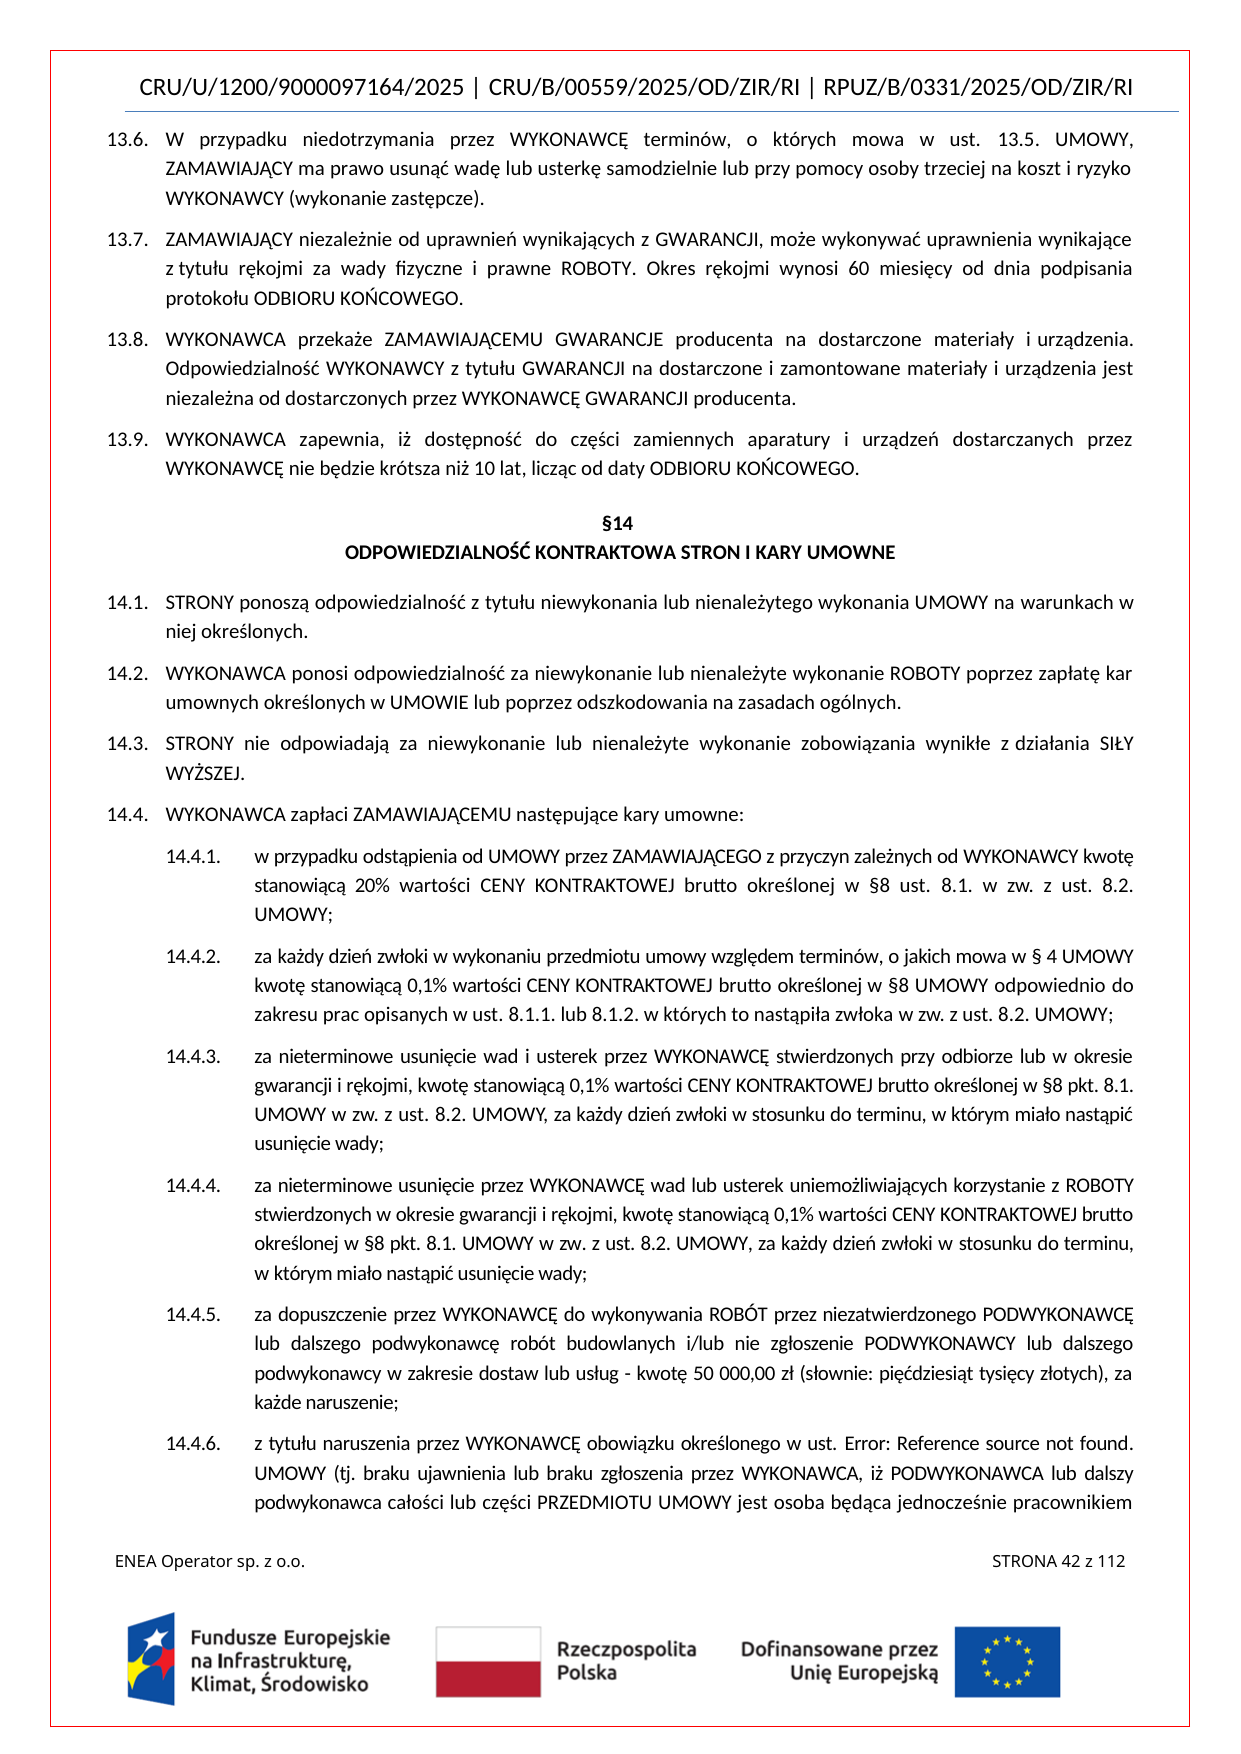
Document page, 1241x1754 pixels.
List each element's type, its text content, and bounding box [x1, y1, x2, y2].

list W przypadku niedotrzymania przez WYKONAWCĘ terminów, o których mowa w ust. 13.5. UMOWY, ZAMAWIAJĄCY ma prawo usunąć wadę lub usterkę samodzielnie lub przy pomocy osoby trzeciej na koszt i ryzyko WYKONAWCY (wykonanie zastępcze). [106, 126, 1134, 210]
text ODPOWIEDZIALNOŚĆ KONTRAKTOWA STRON I KARY UMOWNE [106, 539, 1134, 564]
list ZAMAWIAJĄCY niezależnie od uprawnień wynikających z GWARANCJI, może wykonywać uprawnienia wynikające z tytułu rękojmi za wady fizyczne i prawne ROBOTY. Okres rękojmi wynosi 60 miesięcy od dnia podpisania protokołu ODBIORU KOŃCOWEGO. [106, 226, 1134, 310]
list za dopuszczenie przez WYKONAWCĘ do wykonywania ROBÓT przez niezatwierdzonego PODWYKONAWCĘ lub dalszego podwykonawcę robót budowlanych i/lub nie zgłoszenie PODWYKONAWCY lub dalszego podwykonawcy w zakresie dostaw lub usług - kwotę 50 000,00 zł (słownie: pięćdziesiąt tysięcy złotych), za każde naruszenie; [165, 1301, 1134, 1414]
list WYKONAWCA zapłaci ZAMAWIAJĄCEMU następujące kary umowne: [106, 801, 1134, 827]
picture [106, 1589, 1074, 1726]
list STRONY nie odpowiadają za niewykonanie lub nienależyte wykonanie zobowiązania wynikłe z działania SIŁY WYŻSZEJ. [106, 731, 1134, 785]
list za nieterminowe usunięcie przez WYKONAWCĘ wad lub usterek uniemożliwiających korzystanie z ROBOTY stwierdzonych w okresie gwarancji i rękojmi, kwotę stanowiącą 0,1% wartości CENY KONTRAKTOWEJ brutto określonej w §8 pkt. 8.1. UMOWY w zw. z ust. 8.2. UMOWY, za każdy dzień zwłoki w stosunku do terminu, w którym miało nastąpić usunięcie wady; [165, 1172, 1134, 1285]
list za nieterminowe usunięcie wad i usterek przez WYKONAWCĘ stwierdzonych przy odbiorze lub w okresie gwarancji i rękojmi, kwotę stanowiącą 0,1% wartości CENY KONTRAKTOWEJ brutto określonej w §8 pkt. 8.1. UMOWY w zw. z ust. 8.2. UMOWY, za każdy dzień zwłoki w stosunku do terminu, w którym miało nastąpić usunięcie wady; [165, 1043, 1134, 1156]
list WYKONAWCA ponosi odpowiedzialność za niewykonanie lub nienależyte wykonanie ROBOTY poprzez zapłatę kar umownych określonych w UMOWIE lub poprzez odszkodowania na zasadach ogólnych. [106, 660, 1134, 714]
list za każdy dzień zwłoki w wykonaniu przedmiotu umowy względem terminów, o jakich mowa w § 4 UMOWY kwotę stanowiącą 0,1% wartości CENY KONTRAKTOWEJ brutto określonej w §8 UMOWY odpowiednio do zakresu prac opisanych w ust. 8.1.1. lub 8.1.2. w których to nastąpiła zwłoka w zw. z ust. 8.2. UMOWY; [165, 943, 1134, 1027]
list WYKONAWCA zapewnia, iż dostępność do części zamiennych aparatury i urządzeń dostarczanych przez WYKONAWCĘ nie będzie krótsza niż 10 lat, licząc od daty ODBIORU KOŃCOWEGO. [106, 426, 1134, 481]
list WYKONAWCA przekaże ZAMAWIAJĄCEMU GWARANCJE producenta na dostarczone materiały i urządzenia. Odpowiedzialność WYKONAWCY z tytułu GWARANCJI na dostarczone i zamontowane materiały i urządzenia jest niezależna od dostarczonych przez WYKONAWCĘ GWARANCJI producenta. [106, 326, 1134, 410]
list STRONY ponoszą odpowiedzialność z tytułu niewykonania lub nienależytego wykonania UMOWY na warunkach w niej określonych. [106, 589, 1134, 643]
list w przypadku odstąpienia od UMOWY przez ZAMAWIAJĄCEGO z przyczyn zależnych od WYKONAWCY kwotę stanowiącą 20% wartości CENY KONTRAKTOWEJ brutto określonej w §8 ust. 8.1. w zw. z ust. 8.2. UMOWY; [165, 843, 1134, 927]
